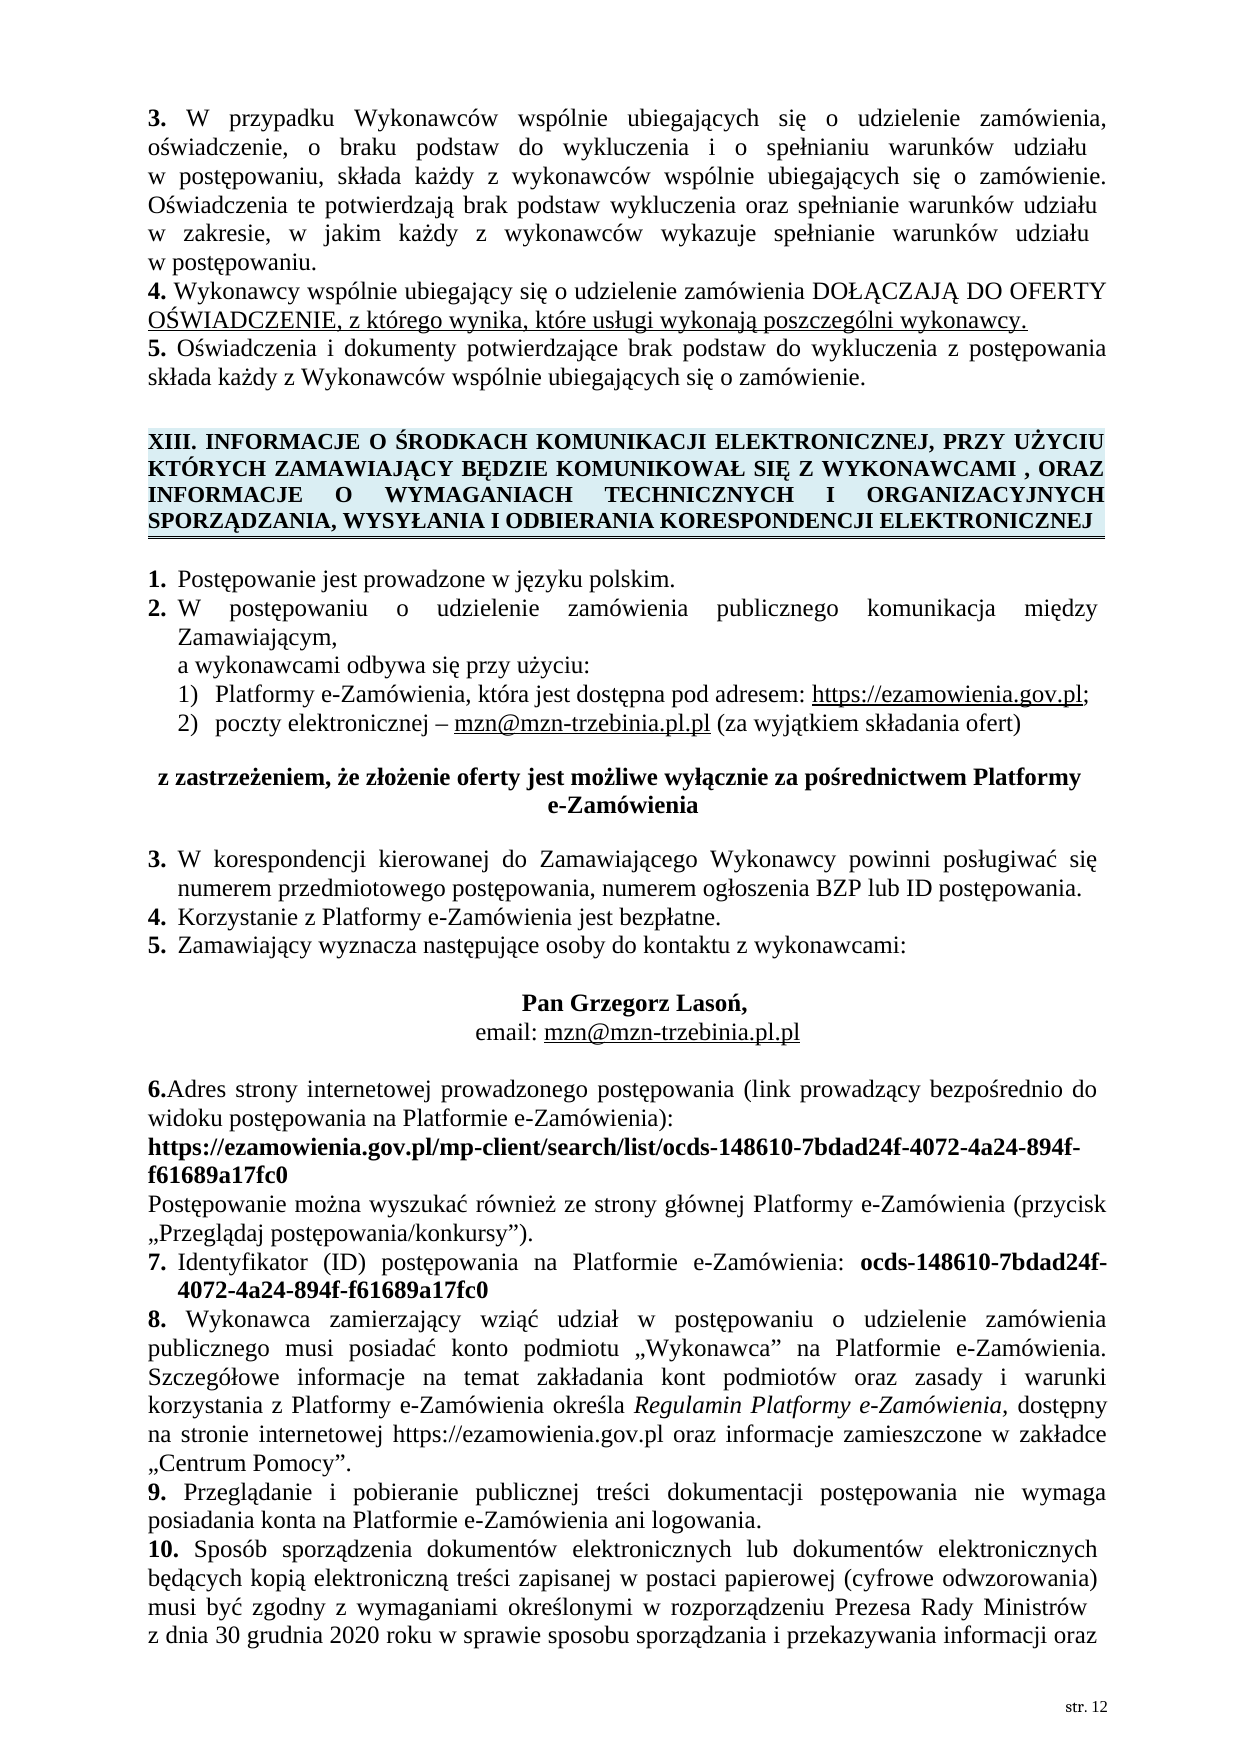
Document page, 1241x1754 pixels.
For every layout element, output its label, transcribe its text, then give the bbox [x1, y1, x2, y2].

text 6.Adres strony internetowej prowadzonego postępowania (link prowadzący bezpośrednio do widoku postępowania na Platformie e-Zamówienia): [148, 1074, 1098, 1132]
text 9. Przeglądanie i pobieranie publicznej treści dokumentacji postępowania nie wymaga posiadania konta na Platformie e-Zamówienia ani logowania. [148, 1477, 1107, 1534]
list W postępowaniu o udzielenie zamówienia publicznego komunikacja między Zamawiającym, a wykonawcami odbywa się przy użyciu: [148, 593, 1098, 679]
list poczty elektronicznej – mzn@mzn-trzebinia.pl.pl (za wyjątkiem składania ofert) [177, 708, 1098, 737]
list Platformy e-Zamówienia, która jest dostępna pod adresem: https://ezamowienia.gov.pl; [177, 679, 1098, 708]
list W korespondencji kierowanej do Zamawiającego Wykonawcy powinni posługiwać się numerem przedmiotowego postępowania, numerem ogłoszenia BZP lub ID postępowania. [148, 844, 1098, 902]
list 4. Wykonawcy wspólnie ubiegający się o udzielenie zamówienia DOŁĄCZAJĄ DO OFERTY OŚWIADCZENIE, z którego wynika, które usługi wykonają poszczególni wykonawcy. [148, 276, 1107, 333]
list 3. W przypadku Wykonawców wspólnie ubiegających się o udzielenie zamówienia, oświadczenie, o braku podstaw do wykluczenia i o spełnianiu warunków udziału w postępowaniu, składa każdy z wykonawców wspólnie ubiegających się o zamówienie. Oświadczenia te potwierdzają brak podstaw wykluczenia oraz spełnianie warunków udziału w zakresie, w jakim każdy z wykonawców wykazuje spełnianie warunków udziału w postępowaniu. [148, 103, 1107, 276]
list Identyfikator (ID) postępowania na Platformie e-Zamówienia: ocds-148610-7bdad24f-4072-4a24-894f-f61689a17fc0 [148, 1247, 1107, 1304]
list Zamawiający wyznacza następujące osoby do kontaktu z wykonawcami: [148, 930, 1098, 959]
text https://ezamowienia.gov.pl/mp-client/search/list/ocds-148610-7bdad24f-4072-4a24-894f-f61689a17fc0 [148, 1132, 1107, 1189]
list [148, 1534, 1098, 1649]
list Korzystanie z Platformy e-Zamówienia jest bezpłatne. [148, 902, 1098, 930]
text XIII. INFORMACJE O ŚRODKACH KOMUNIKACJI ELEKTRONICZNEJ, PRZY UŻYCIU KTÓRYCH ZAMAWIAJĄCY BĘDZIE KOMUNIKOWAŁ SIĘ Z WYKONAWCAMI , ORAZ INFORMACJE O WYMAGANIACH TECHNICZNYCH I ORGANIZACYJNYCH SPORZĄDZANIA, WYSYŁANIA I ODBIERANIA KORESPONDENCJI ELEKTRONICZNEJ [148, 428, 1105, 536]
text 8. Wykonawca zamierzający wziąć udział w postępowaniu o udzielenie zamówienia publicznego musi posiadać konto podmiotu „Wykonawca” na Platformie e-Zamówienia. Szczegółowe informacje na temat zakładania kont podmiotów oraz zasady i warunki korzystania z Platformy e-Zamówienia określa Regulamin Platformy e-Zamówienia, dostępny na stronie internetowej https://ezamowienia.gov.pl oraz informacje zamieszczone w zakładce „Centrum Pomocy”. [148, 1304, 1107, 1477]
list Pan Grzegorz Lasoń, email: mzn@mzn-trzebinia.pl.pl [177, 988, 1098, 1045]
list Postępowanie jest prowadzone w języku polskim. [148, 564, 1098, 593]
list 5. Oświadczenia i dokumenty potwierdzające brak podstaw do wykluczenia z postępowania składa każdy z Wykonawców wspólnie ubiegających się o zamówienie. [148, 333, 1107, 391]
text z zastrzeżeniem, że złożenie oferty jest możliwe wyłącznie za pośrednictwem Platformy e-Zamówienia [148, 762, 1098, 819]
text Postępowanie można wyszukać również ze strony głównej Platformy e-Zamówienia (przycisk „Przeglądaj postępowania/konkursy”). [148, 1189, 1107, 1247]
